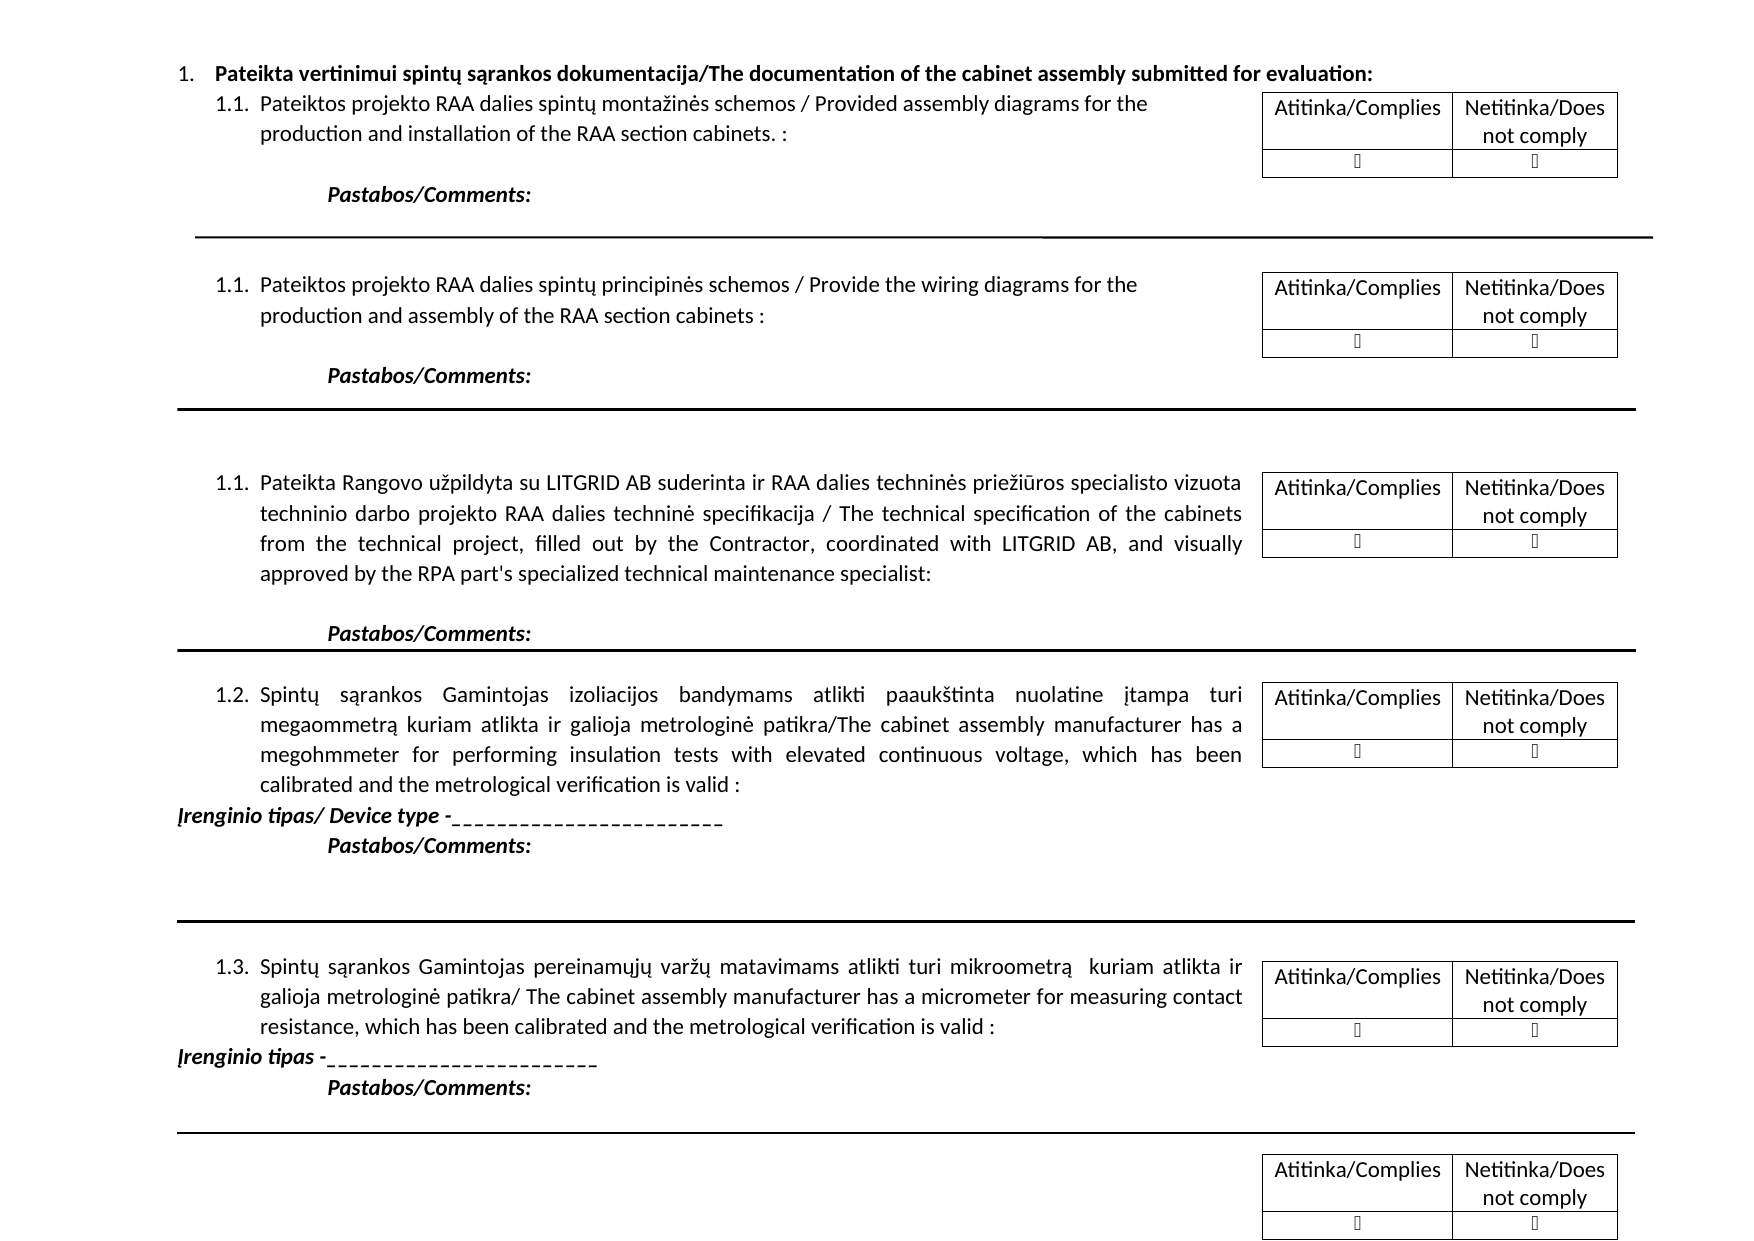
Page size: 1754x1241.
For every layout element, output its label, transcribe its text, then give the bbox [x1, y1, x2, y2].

table_cell [1263, 150, 1452, 177]
list Pateikta vertinimui spintų sąrankos dokumentacija/The documentation of the cabinet assembly submitted for evaluation: [177, 59, 1636, 87]
table_cell [1263, 530, 1452, 557]
table_header Atitinka/Complies [1263, 683, 1452, 739]
table_header Atitinka/Complies [1263, 962, 1452, 1018]
list Spintų sąrankos Gamintojas pereinamųjų varžų matavimams atlikti turi mikroometrą kuriam atlikta ir galioja metrologinė patikra/ The cabinet assembly manufacturer has a micrometer for measuring contact resistance, which has been calibrated and the metrological verification is valid : [215, 952, 1636, 1040]
table_cell [1453, 330, 1617, 357]
list Pateikta Rangovo užpildyta su LITGRID AB suderinta ir RAA dalies techninės priežiūros specialisto vizuota techninio darbo projekto RAA dalies techninė specifikacija / The technical specification of the cabinets from the technical project, filled out by the Contractor, coordinated with LITGRID AB, and visually approved by the RPA part's specialized technical maintenance specialist: [215, 468, 1636, 587]
table_cell [1453, 1212, 1617, 1239]
list Pastabos/Comments: [327, 619, 1636, 647]
table_header Atitinka/Complies [1263, 473, 1452, 529]
list Pastabos/Comments: [267, 831, 1636, 859]
table_header Netitinka/Does not comply [1453, 93, 1617, 149]
list Įrenginio tipas -________________________ [177, 1042, 1636, 1070]
table_cell [1263, 330, 1452, 357]
table_cell [1453, 740, 1617, 767]
list Pastabos/Comments: [267, 1073, 1636, 1101]
table_header Netitinka/Does not comply [1453, 473, 1617, 529]
table_header Netitinka/Does not comply [1453, 1155, 1617, 1211]
table_cell [1263, 1212, 1452, 1239]
table_cell [1453, 150, 1617, 177]
table_cell [1453, 1019, 1617, 1046]
table_cell [1263, 1019, 1452, 1046]
list Pastabos/Comments: [327, 361, 1636, 389]
list Pastabos/Comments: [327, 180, 1636, 208]
table_header Netitinka/Does not comply [1453, 683, 1617, 739]
table_header Netitinka/Does not comply [1453, 962, 1617, 1018]
list Spintų sąrankos Gamintojas izoliacijos bandymams atlikti paaukštinta nuolatine įtampa turi megaommetrą kuriam atlikta ir galioja metrologinė patikra/The cabinet assembly manufacturer has a megohmmeter for performing insulation tests with elevated continuous voltage, which has been calibrated and the metrological verification is valid : [215, 680, 1636, 798]
table_header Atitinka/Complies [1263, 93, 1452, 149]
table_header Netitinka/Does not comply [1453, 273, 1617, 329]
table_cell [1263, 740, 1452, 767]
list Pateiktos projekto RAA dalies spintų principinės schemos / Provide the wiring diagrams for the production and assembly of the RAA section cabinets : [215, 271, 1636, 329]
table_cell [1453, 530, 1617, 557]
table_header Atitinka/Complies [1263, 273, 1452, 329]
list Įrenginio tipas/ Device type -________________________ [177, 801, 1636, 829]
table_header Atitinka/Complies [1263, 1155, 1452, 1211]
list Pateiktos projekto RAA dalies spintų montažinės schemos / Provided assembly diagrams for the production and installation of the RAA section cabinets. : [215, 89, 1636, 147]
